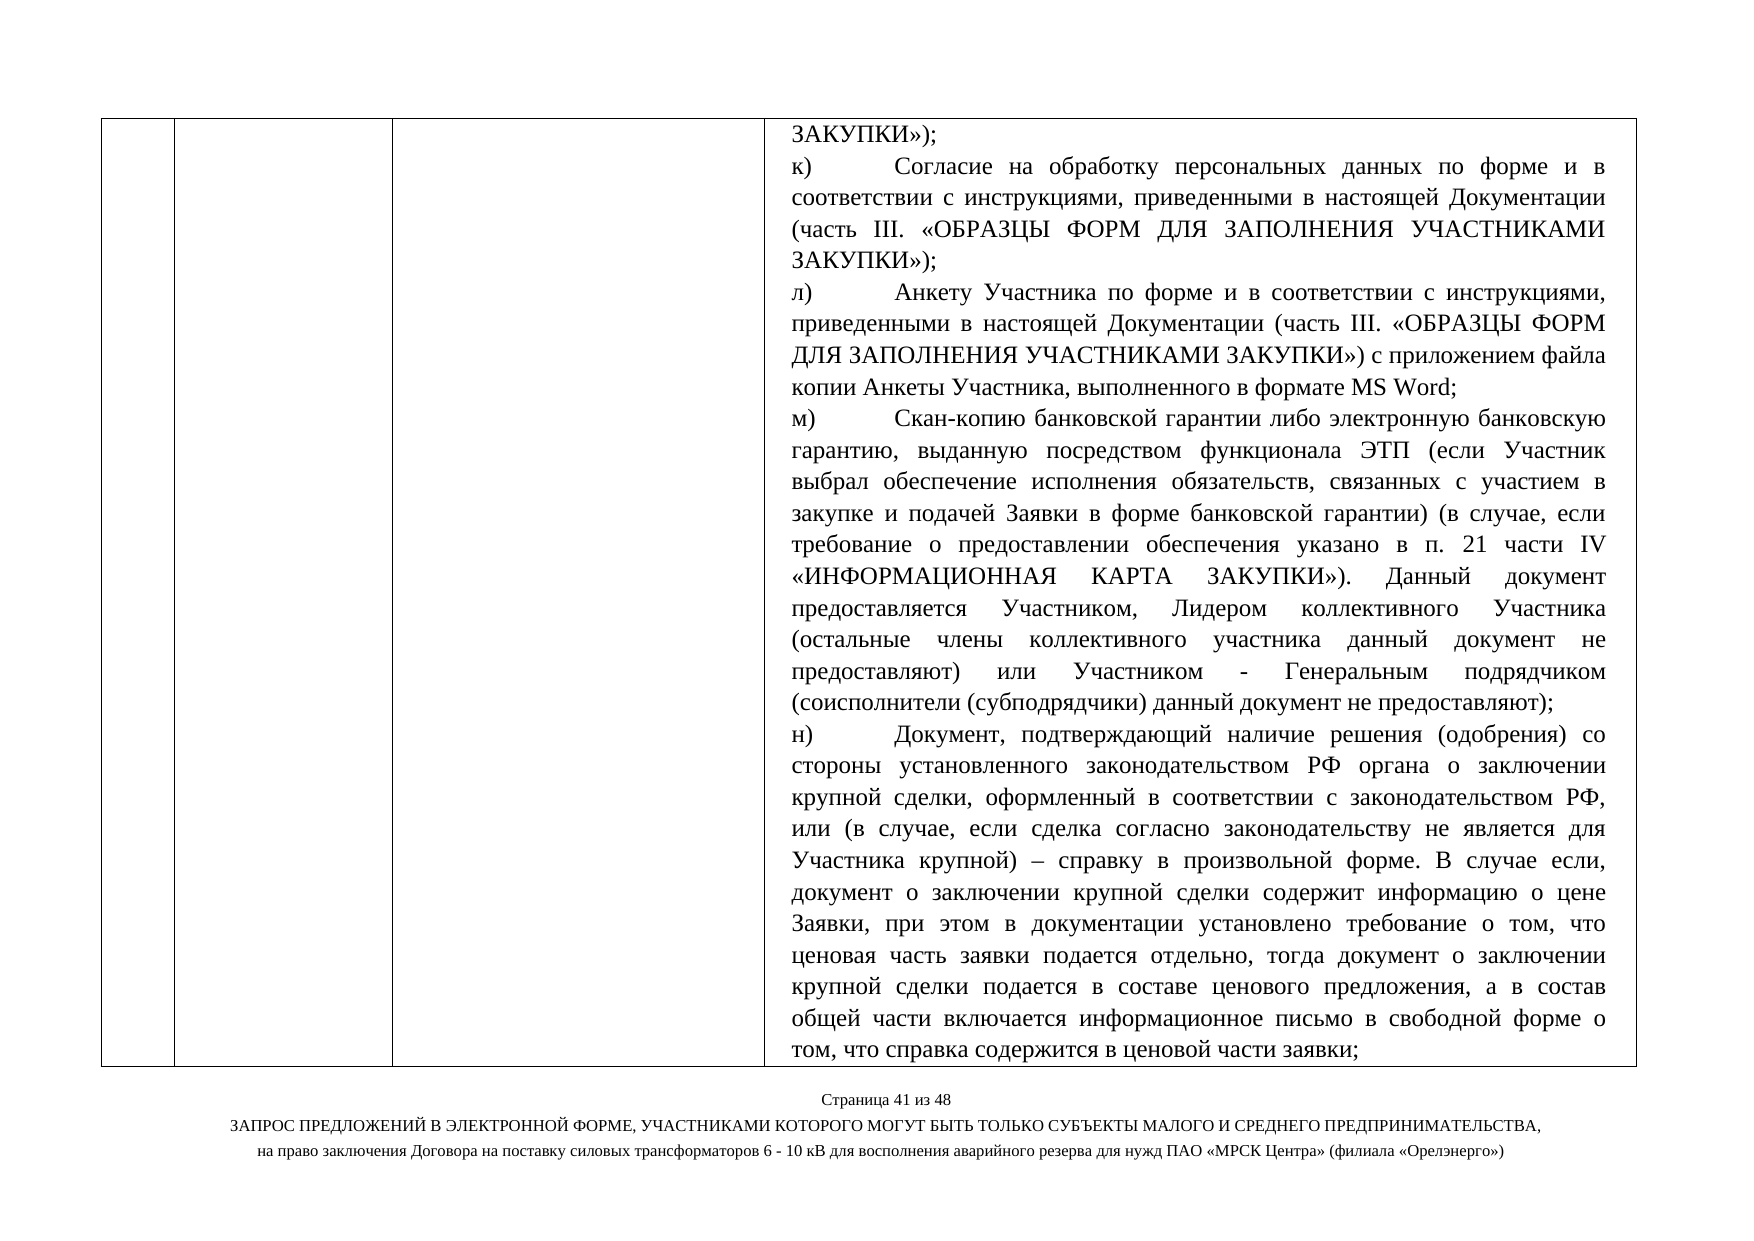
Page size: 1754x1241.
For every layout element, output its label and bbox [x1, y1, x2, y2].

table_cell [175, 119, 392, 1066]
table_cell [102, 119, 174, 1066]
table_cell [393, 119, 764, 1066]
table_cell [765, 119, 1636, 1066]
